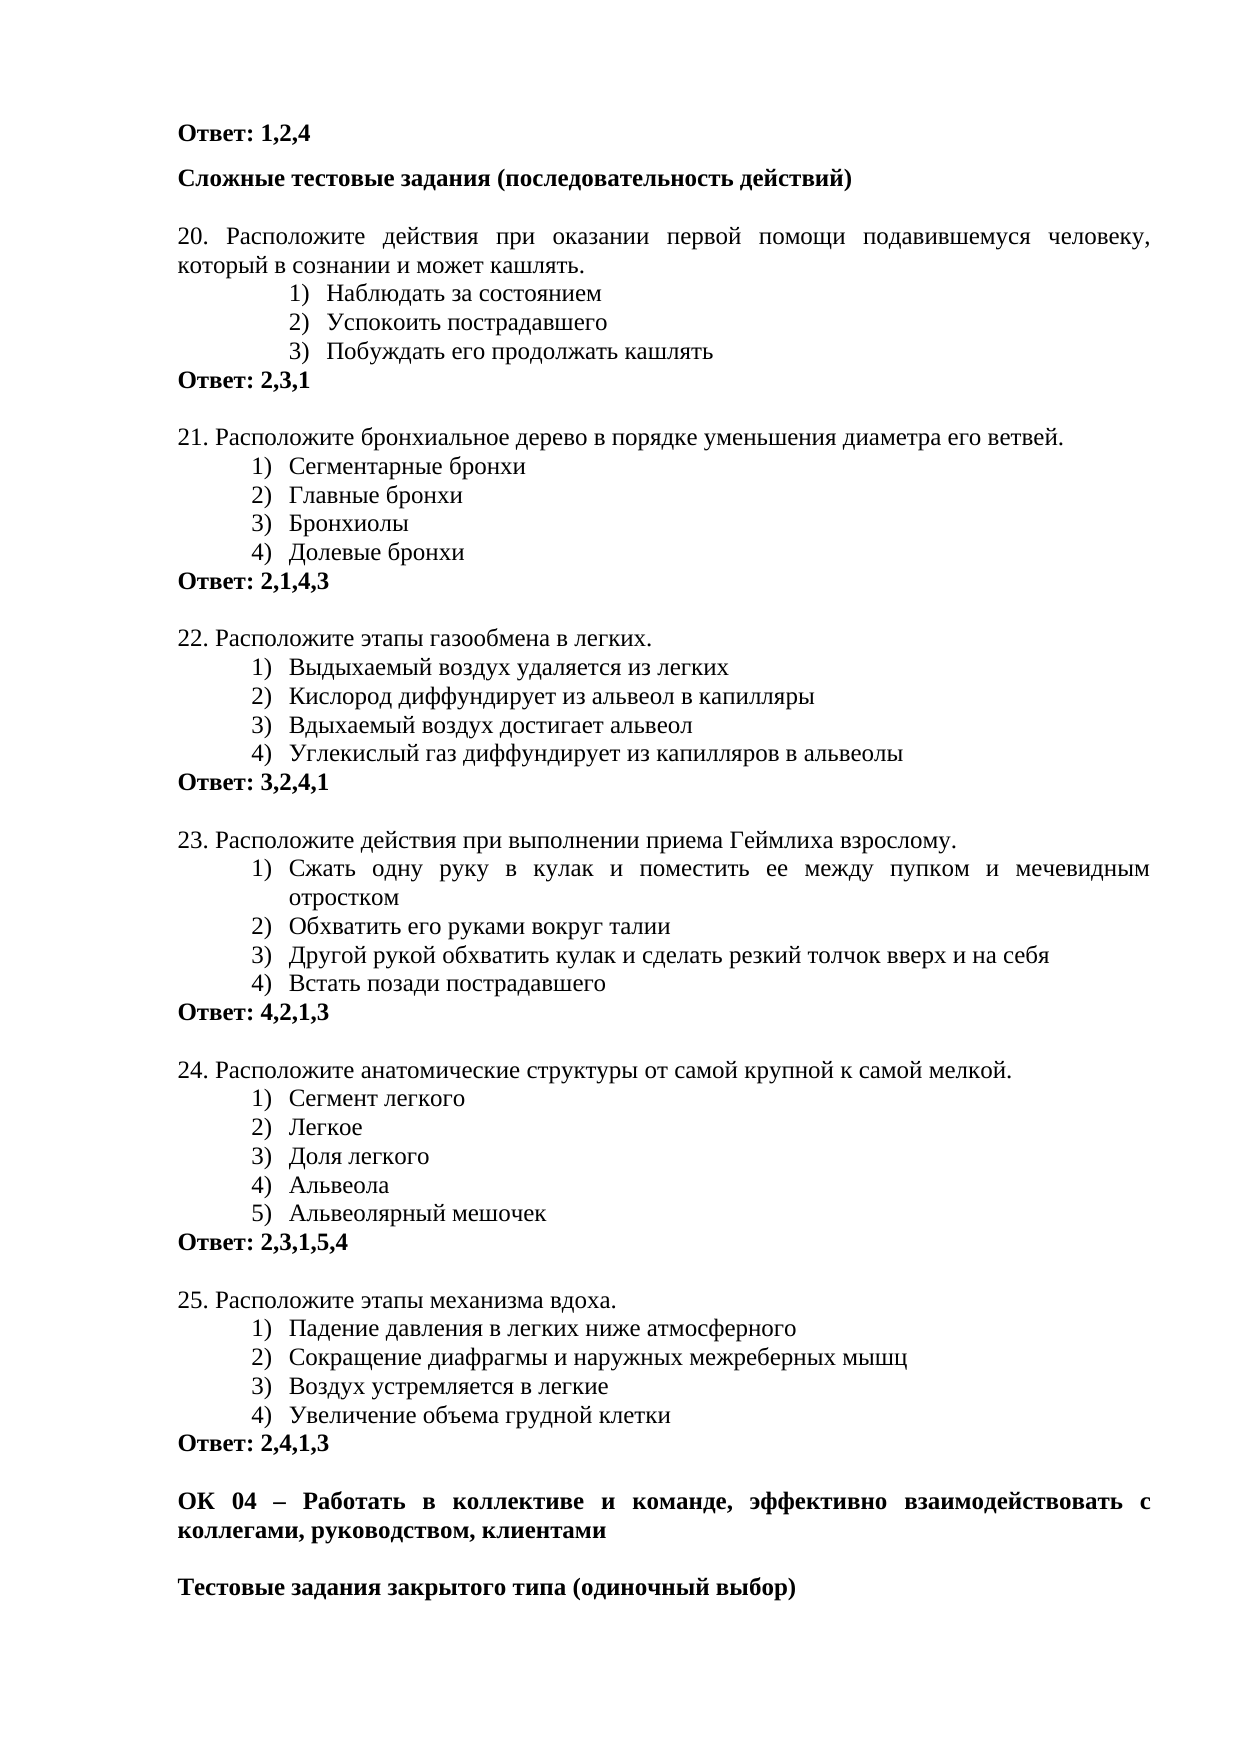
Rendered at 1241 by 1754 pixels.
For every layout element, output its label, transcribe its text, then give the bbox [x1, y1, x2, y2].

list Легкое [251, 1112, 1152, 1141]
list Успокоить пострадавшего [288, 307, 1152, 336]
text 22. Расположите этапы газообмена в легких. [177, 623, 1152, 652]
list Побуждать его продолжать кашлять [288, 336, 1152, 365]
list Альвеолярный мешочек [251, 1198, 1152, 1227]
list Бронхиолы [251, 508, 1152, 537]
list Увеличение объема грудной клетки [251, 1400, 1152, 1428]
text 24. Расположите анатомические структуры от самой крупной к самой мелкой. [177, 1055, 1152, 1083]
list Сегмент легкого [251, 1083, 1152, 1112]
text 23. Расположите действия при выполнении приема Геймлиха взрослому. [177, 825, 1152, 853]
list Сокращение диафрагмы и наружных межреберных мышц [251, 1342, 1152, 1371]
list Вдыхаемый воздух достигает альвеол [251, 710, 1152, 738]
text Тестовые задания закрытого типа (одиночный выбор) [177, 1572, 1152, 1601]
list Падение давления в легких ниже атмосферного [251, 1313, 1152, 1342]
list Встать позади пострадавшего [251, 968, 1152, 997]
text 20. Расположите действия при оказании первой помощи подавившемуся человеку, который в сознании и может кашлять. [177, 221, 1152, 278]
list Обхватить его руками вокруг талии [251, 911, 1152, 940]
list Кислород диффундирует из альвеол в капилляры [251, 681, 1152, 710]
text Ответ: 3,2,4,1 [177, 767, 1152, 796]
list Сегментарные бронхи [251, 451, 1152, 480]
list Альвеола [251, 1170, 1152, 1198]
list Воздух устремляется в легкие [251, 1371, 1152, 1400]
text 25. Расположите этапы механизма вдоха. [177, 1285, 1152, 1313]
text Сложные тестовые задания (последовательность действий) [177, 163, 1152, 192]
list Выдыхаемый воздух удаляется из легких [251, 652, 1152, 681]
list Углекислый газ диффундирует из капилляров в альвеолы [251, 738, 1152, 767]
text Ответ: 2,1,4,3 [177, 566, 1152, 595]
text ОК 04 – Работать в коллективе и команде, эффективно взаимодействовать с коллегами, руководством, клиентами [177, 1486, 1152, 1543]
text Ответ: 2,4,1,3 [177, 1428, 1152, 1457]
list Доля легкого [251, 1141, 1152, 1170]
list Долевые бронхи [251, 537, 1152, 566]
text Ответ: 2,3,1 [177, 365, 1152, 393]
text Ответ: 2,3,1,5,4 [177, 1227, 1152, 1256]
text 21. Расположите бронхиальное дерево в порядке уменьшения диаметра его ветвей. [177, 422, 1152, 451]
text Ответ: 1,2,4 [177, 118, 1152, 147]
text Ответ: 4,2,1,3 [177, 997, 1152, 1026]
list Наблюдать за состоянием [288, 278, 1152, 307]
list Главные бронхи [251, 480, 1152, 508]
list Сжать одну руку в кулак и поместить ее между пупком и мечевидным отростком [251, 853, 1152, 911]
list Другой рукой обхватить кулак и сделать резкий толчок вверх и на себя [251, 940, 1152, 968]
